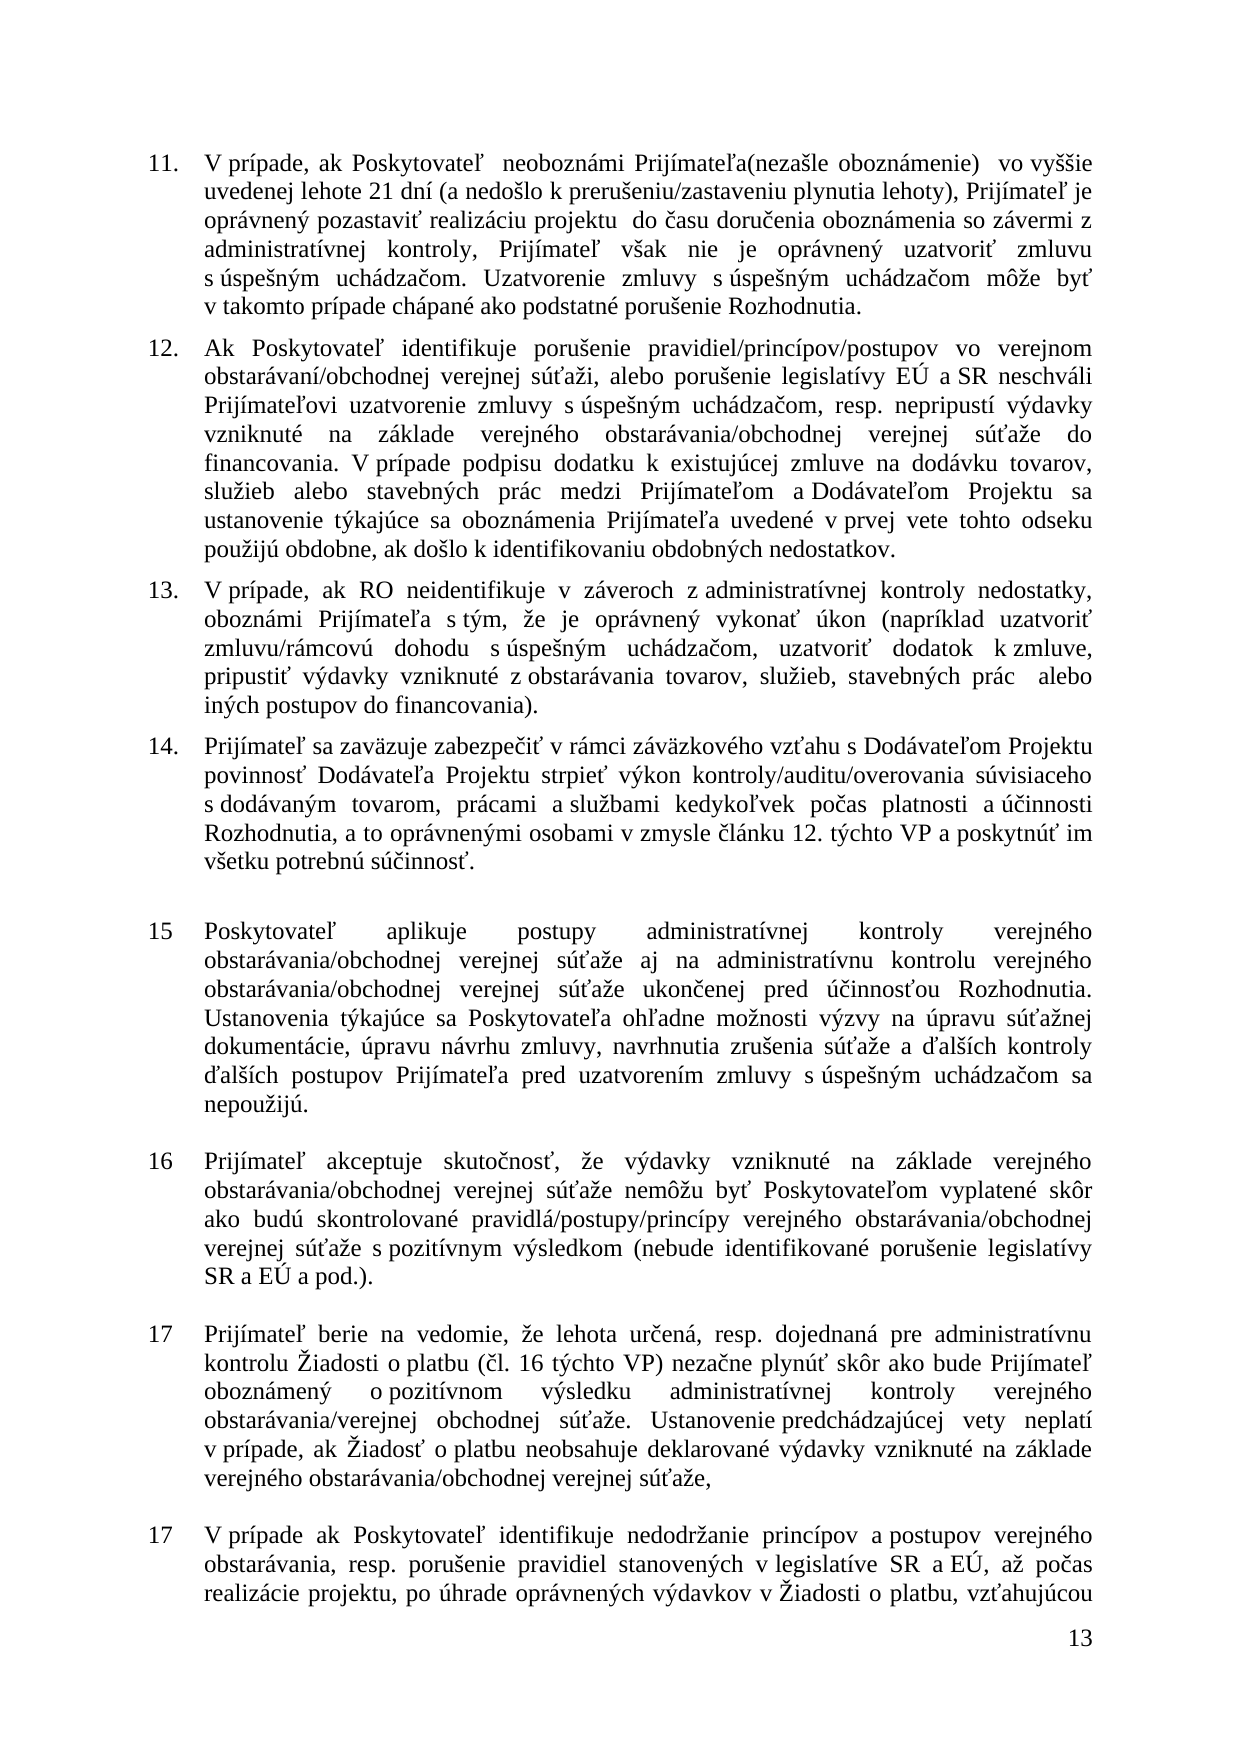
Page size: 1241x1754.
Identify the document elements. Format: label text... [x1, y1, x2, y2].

list V prípade, ak RO neidentifikuje v záveroch z adminitratívnej kontroly nedotatky, oboznámi Prijímateľa tým, že je oprávnený vykonať úkon (napríklad uzatvoriť zmluvu/rámcovú dohodu úpešným uchádzačom, uzatvoriť dodatok k zmluve, priputiť výdavky vzniknuté z obtarávania tovarov, lužieb, tavebných prác alebo iných potupov do financovania). [148, 575, 1093, 719]
list Prijímateľ akceptuje skutočnosť, že výdavky vzniknuté na základe verejného obstarávania/obchodnej verejnej súťaže nemôžu byť Poskytovateľom vyplatené skôr ako budú skontrolované pravidlá/postupy/princípy verejného obstarávania/obchodnej verejnej súťaže s pozitívnym výsledkom (nebude identifikované porušenie legislatívy SR a EÚ a pod.). [148, 1146, 1093, 1290]
list Poskytovateľ aplikuje postupy administratívnej kontroly verejného obstarávania/obchodnej verejnej súťaže aj na administratívnu kontrolu verejného obstarávania/obchodnej verejnej súťaže ukončenej pred účinnosťou Rozhodnutia. Ustanovenia týkajúce sa Poskytovateľa ohľadne možnosti výzvy na úpravu súťažnej dokumentácie, úpravu návrhu zmluvy, navrhnutia zrušenia súťaže a ďalších kontroly ďalších postupov Prijímateľa pred uzatvorením zmluvy s úspešným uchádzačom sa nepoužijú. [148, 916, 1093, 1118]
list Ak Pokytovateľ identifikuje porušenie pravidiel/princípov/postupov vo verejnom obstarávaní/obchodnej verejnej súťaži, alebo porušenie legislatívy EÚ a SR neschváli Prijímateľovi uzatvorenie zmluvy s úspešným uchádzačom, resp. nepripustí výdavky vzniknuté na základe verejného obstarávania/obchodnej verejnej súťaže do financovania. V prípade podpiu dodatku k exitujúcej zmluve na dodávku tovarov, lužieb alebo tavebných prác medzi Prijímateľom a Dodávateľom Projektu a utanovenie týkajúce a oboznámenia Prijímateľa uvedené v prvej vete tohto odeku použijú obdobne, ak došlo k identifikovaniu obdobných nedostatkov. [148, 333, 1093, 563]
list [148, 1520, 1093, 1606]
list Prijímateľ sa zaväzuje zabezpečiť v rámci záväzkového vzťahu s Dodávateľom Projektu povinnosť Dodávateľa Projektu strpieť výkon kontroly/auditu/overovania súvisiaceho s dodávaným tovarom, prácami a službami kedykoľvek počas platnosti a účinnosti Rozhodnutia, a to oprávnenými osobami v zmysle článku 12. týchto VP a poskytnúť im všetku potrebnú súčinnosť. [148, 731, 1093, 875]
list Prijímateľ berie na vedomie, že lehota určená, resp. dojednaná pre administratívnu kontrolu Žiadosti o platbu (čl. 16 týchto VP) nezačne plynúť skôr ako bude Prijímateľ oboznámený o pozitívnom výsledku administratívnej kontroly verejného obstarávania/verejnej obchodnej súťaže. Ustanovenie predchádzajúcej vety neplatí v prípade, ak Žiadosť o platbu neobsahuje deklarované výdavky vzniknuté na základe verejného obstarávania/obchodnej verejnej súťaže, [148, 1319, 1093, 1491]
list V prípade, ak Poskytovateľ neoboznámi Prijímateľa(nezašle oboznámenie) vo vyššie uvedenej lehote 21 dní (a nedošlo k prerušeniu/zastaveniu plynutia lehoty), Prijímateľ je oprávnený pozastaviť realizáciu projektu do času doručenia oboznámenia so závermi z administratívnej kontroly, Prijímateľ však nie je oprávnený uzatvoriť zmluvu s úspešným uchádzačom. Uzatvorenie zmluvy s úspešným uchádzačom môže byť v takomto prípade chápané ako podstatné porušenie Rozhodnutia. [148, 148, 1093, 320]
